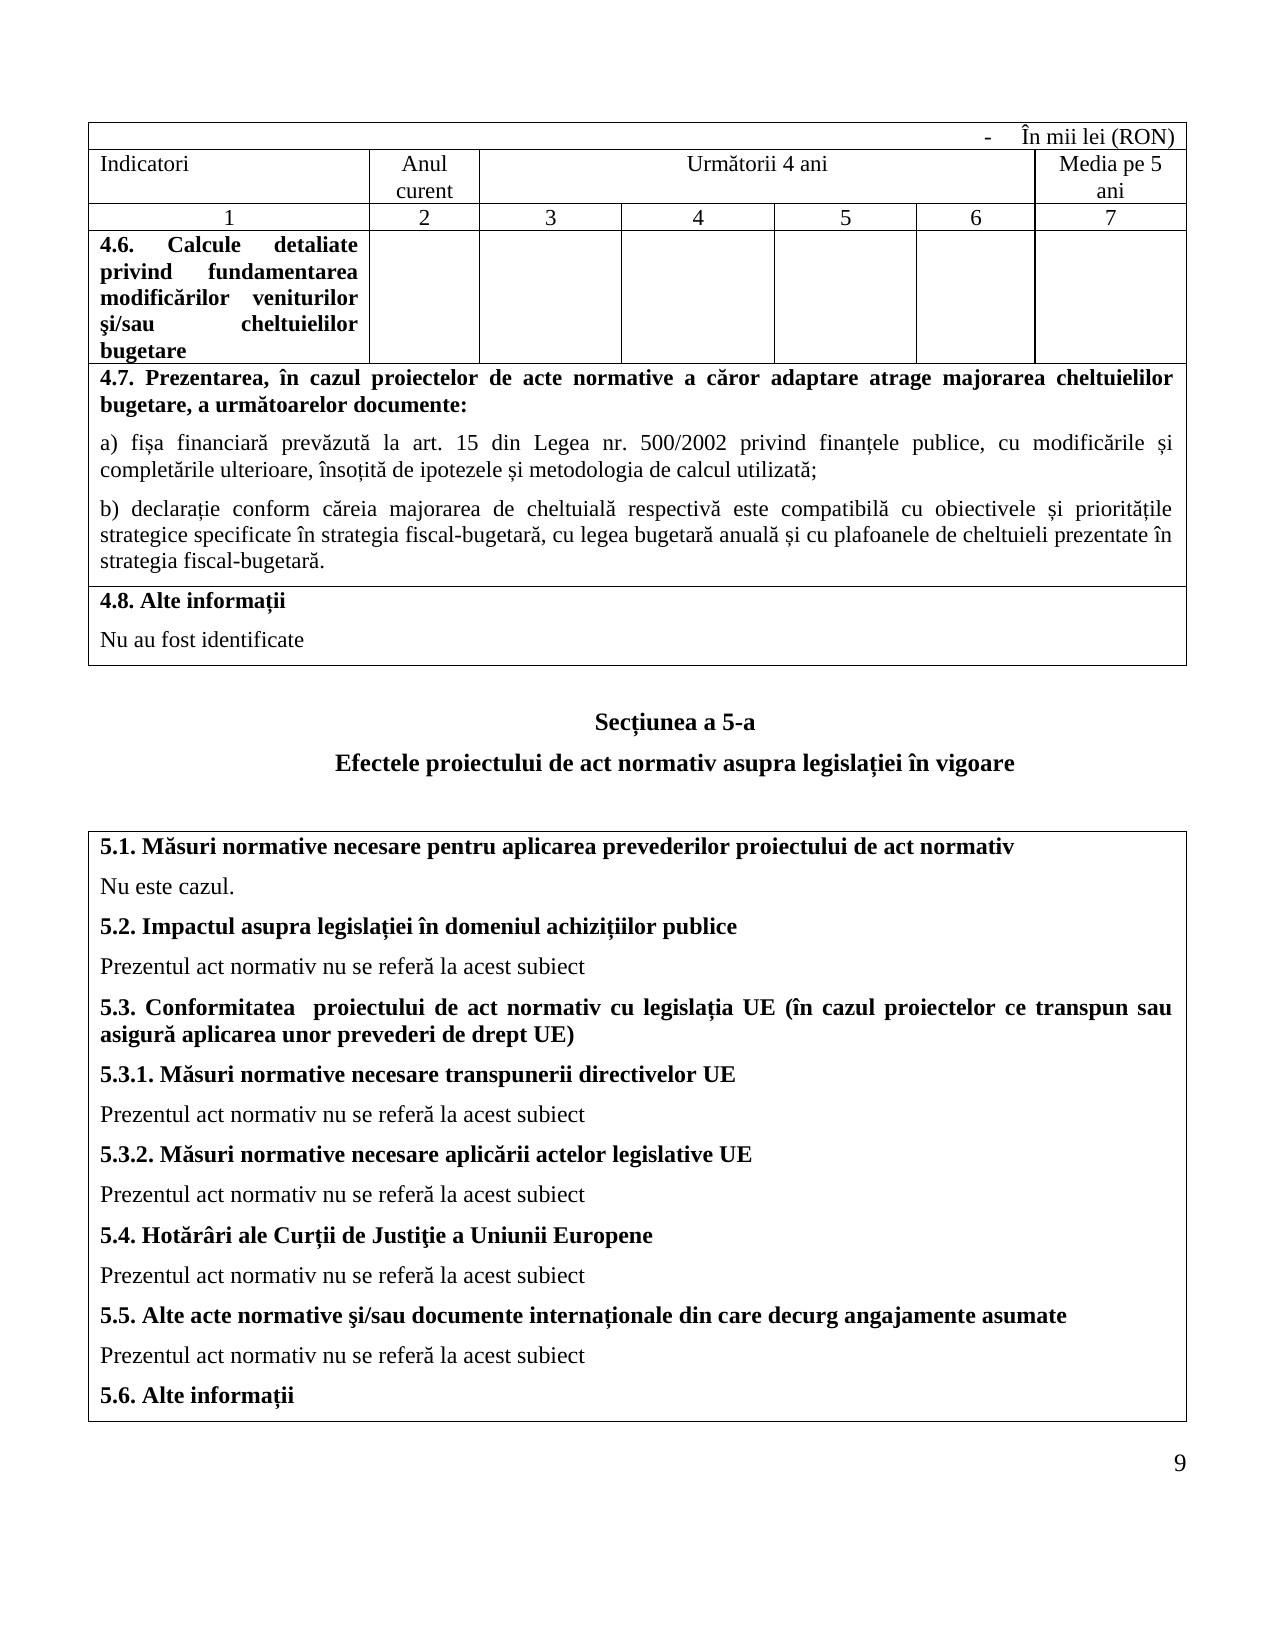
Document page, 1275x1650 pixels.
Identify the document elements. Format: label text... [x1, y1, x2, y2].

text Secțiunea a 5-a [89, 707, 1186, 736]
table_cell [480, 231, 621, 363]
table_cell [622, 231, 774, 363]
table_cell Indicatori [89, 150, 369, 203]
table_cell 4 [622, 204, 774, 230]
text Efectele proiectului de act normativ asupra legislației în vigoare [89, 748, 1186, 777]
table_cell [775, 231, 916, 363]
table_header În mii lei (RON) [89, 123, 1186, 149]
table_cell 2 [370, 204, 479, 230]
table_cell 4.8. Alte informații Nu au fost identificate [89, 587, 1186, 665]
table_cell [917, 231, 1034, 363]
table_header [89, 832, 1186, 1421]
table_cell Anul curent [370, 150, 479, 203]
table_cell 4.7. Prezentarea, în cazul proiectelor de acte normative a căror adaptare atrage majorarea cheltuielilor bugetare, a următoarelor documente: a) fișa financiară prevăzută la art. 15 din Legea nr. 500/2002 privind finanțele publice, cu modificările și completările ulterioare, însoțită de ipotezele și metodologia de calcul utilizată; b) declarație conform căreia majorarea de cheltuială respectivă este compatibilă cu obiectivele și prioritățile strategice specificate în strategia fiscal-bugetară, cu legea bugetară anuală și cu plafoanele de cheltuieli prezentate în strategia fiscal-bugetară. [89, 364, 1186, 586]
table_cell [370, 231, 479, 363]
table_cell Următorii 4 ani [480, 150, 1034, 203]
table_cell 3 [480, 204, 621, 230]
table_cell Media pe 5 ani [1036, 150, 1186, 203]
table_cell 5 [775, 204, 916, 230]
table_cell 6 [917, 204, 1034, 230]
table_cell 1 [89, 204, 369, 230]
table_cell 7 [1036, 204, 1186, 230]
table_cell 4.6. Calcule detaliate privind fundamentarea modificărilor veniturilor şi/sau cheltuielilor bugetare [89, 231, 369, 363]
table_cell [1036, 231, 1186, 363]
